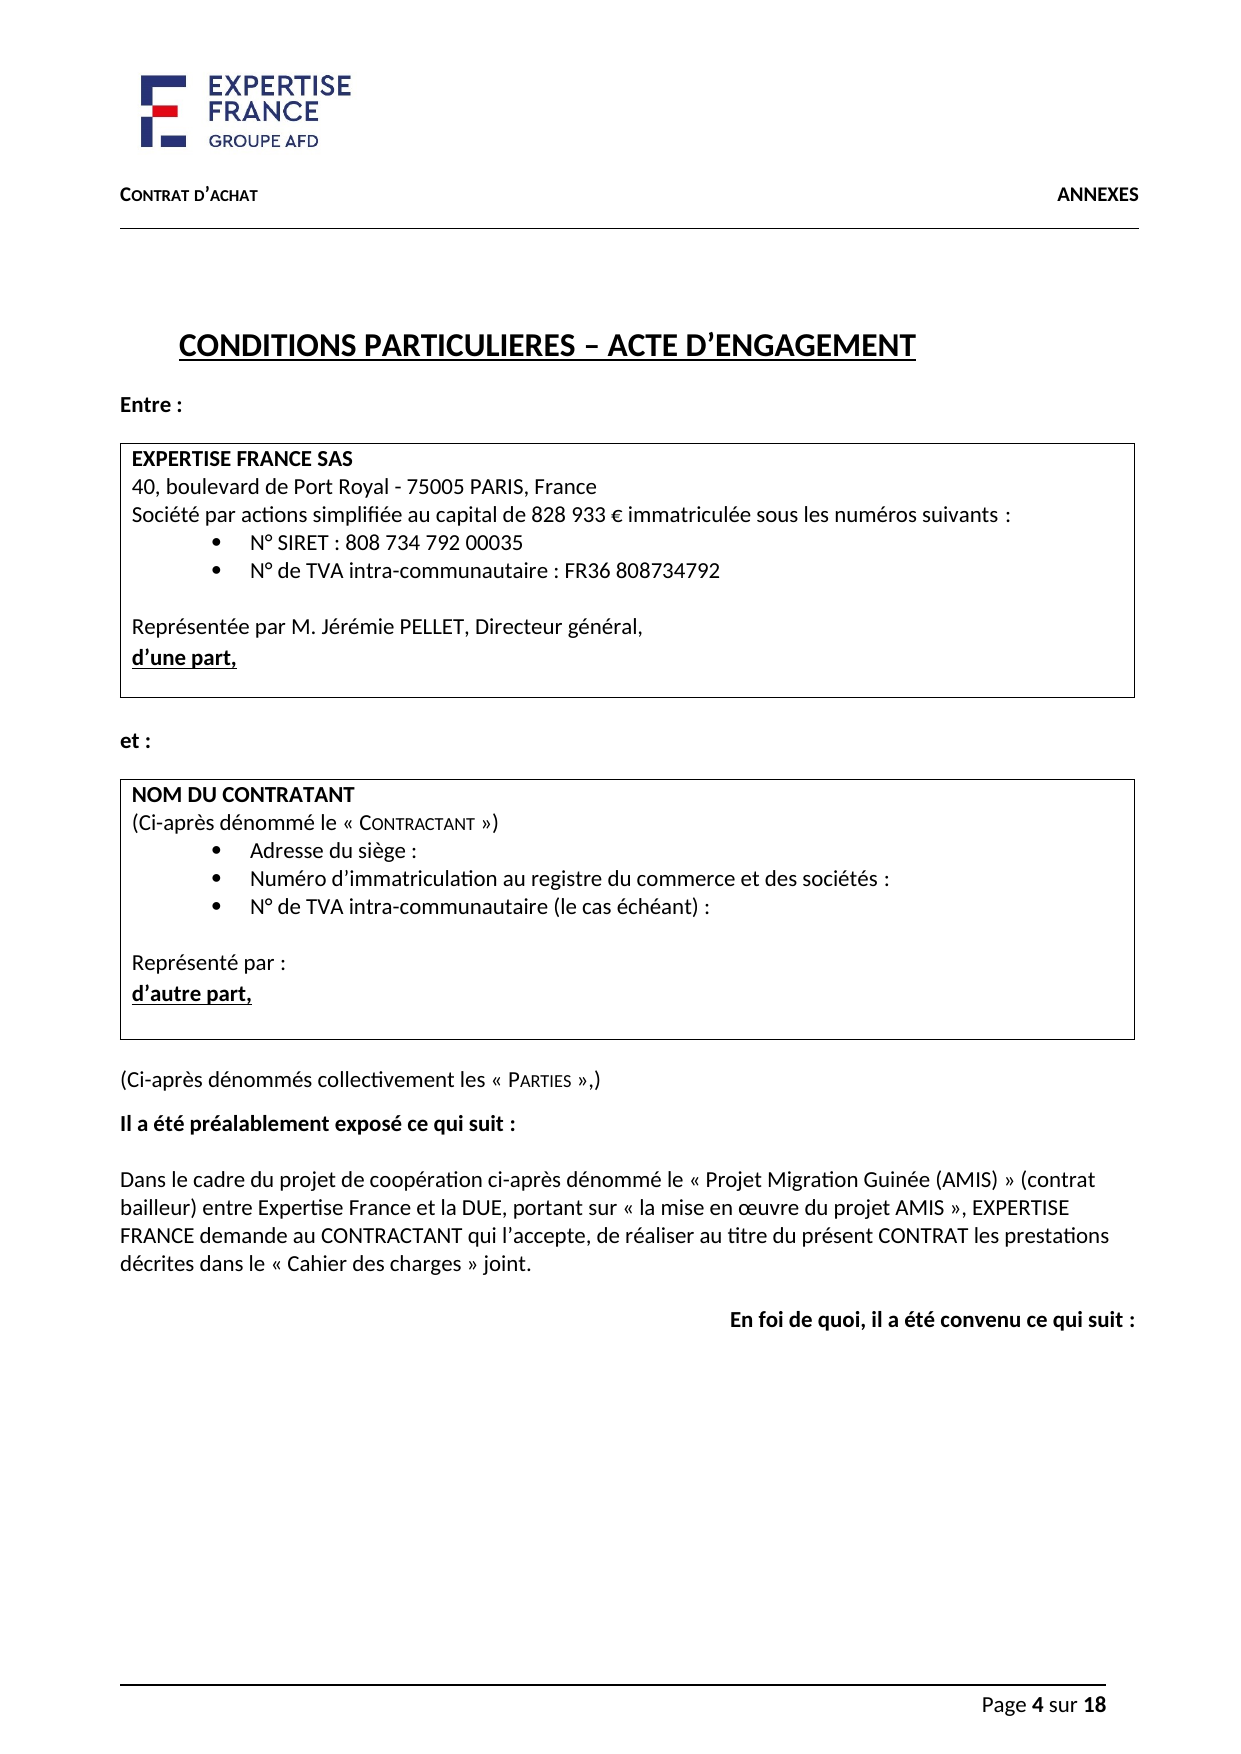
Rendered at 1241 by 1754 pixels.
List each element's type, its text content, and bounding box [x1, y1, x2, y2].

text Il a été préalablement exposé ce qui suit : [120, 1105, 1135, 1137]
text Entre : [120, 390, 1135, 418]
table_header NOM DU CONTRATANT (Ci-après dénommé le « Contractant ») Adresse du siège : Numéro d’immatriculation au registre du commerce et des sociétés : N° de TVA intra-communautaire (le cas échéant) : Représenté par : d’autre part, [121, 780, 1134, 1039]
text (Ci-après dénommés collectivement les « Parties »,) [120, 1065, 1135, 1093]
table_header EXPERTISE FRANCE SAS 40, boulevard de Port Royal - 75005 PARIS, France Société par actions simplifiée au capital de 828 933 € immatriculée sous les numéros suivants : N° SIRET : 808 734 792 00035 N° de TVA intra-communautaire : FR36 808734792 Représentée par M. Jérémie PELLET, Directeur général, d’une part, [121, 444, 1134, 697]
text conditions PARTICULIERES – acte d’engagement [179, 324, 1135, 365]
text En foi de quoi, il a été convenu ce qui suit : [120, 1302, 1135, 1333]
picture [120, 45, 375, 176]
text Dans le cadre du projet de coopération ci-après dénommé le « Projet Migration Guinée (AMIS) » (contrat bailleur) entre Expertise France et la DUE, portant sur « la mise en œuvre du projet AMIS », EXPERTISE FRANCE demande au CONTRACTANT qui l’accepte, de réaliser au titre du présent CONTRAT les prestations décrites dans le « Cahier des charges » joint. [120, 1165, 1135, 1277]
text et : [120, 723, 1135, 754]
